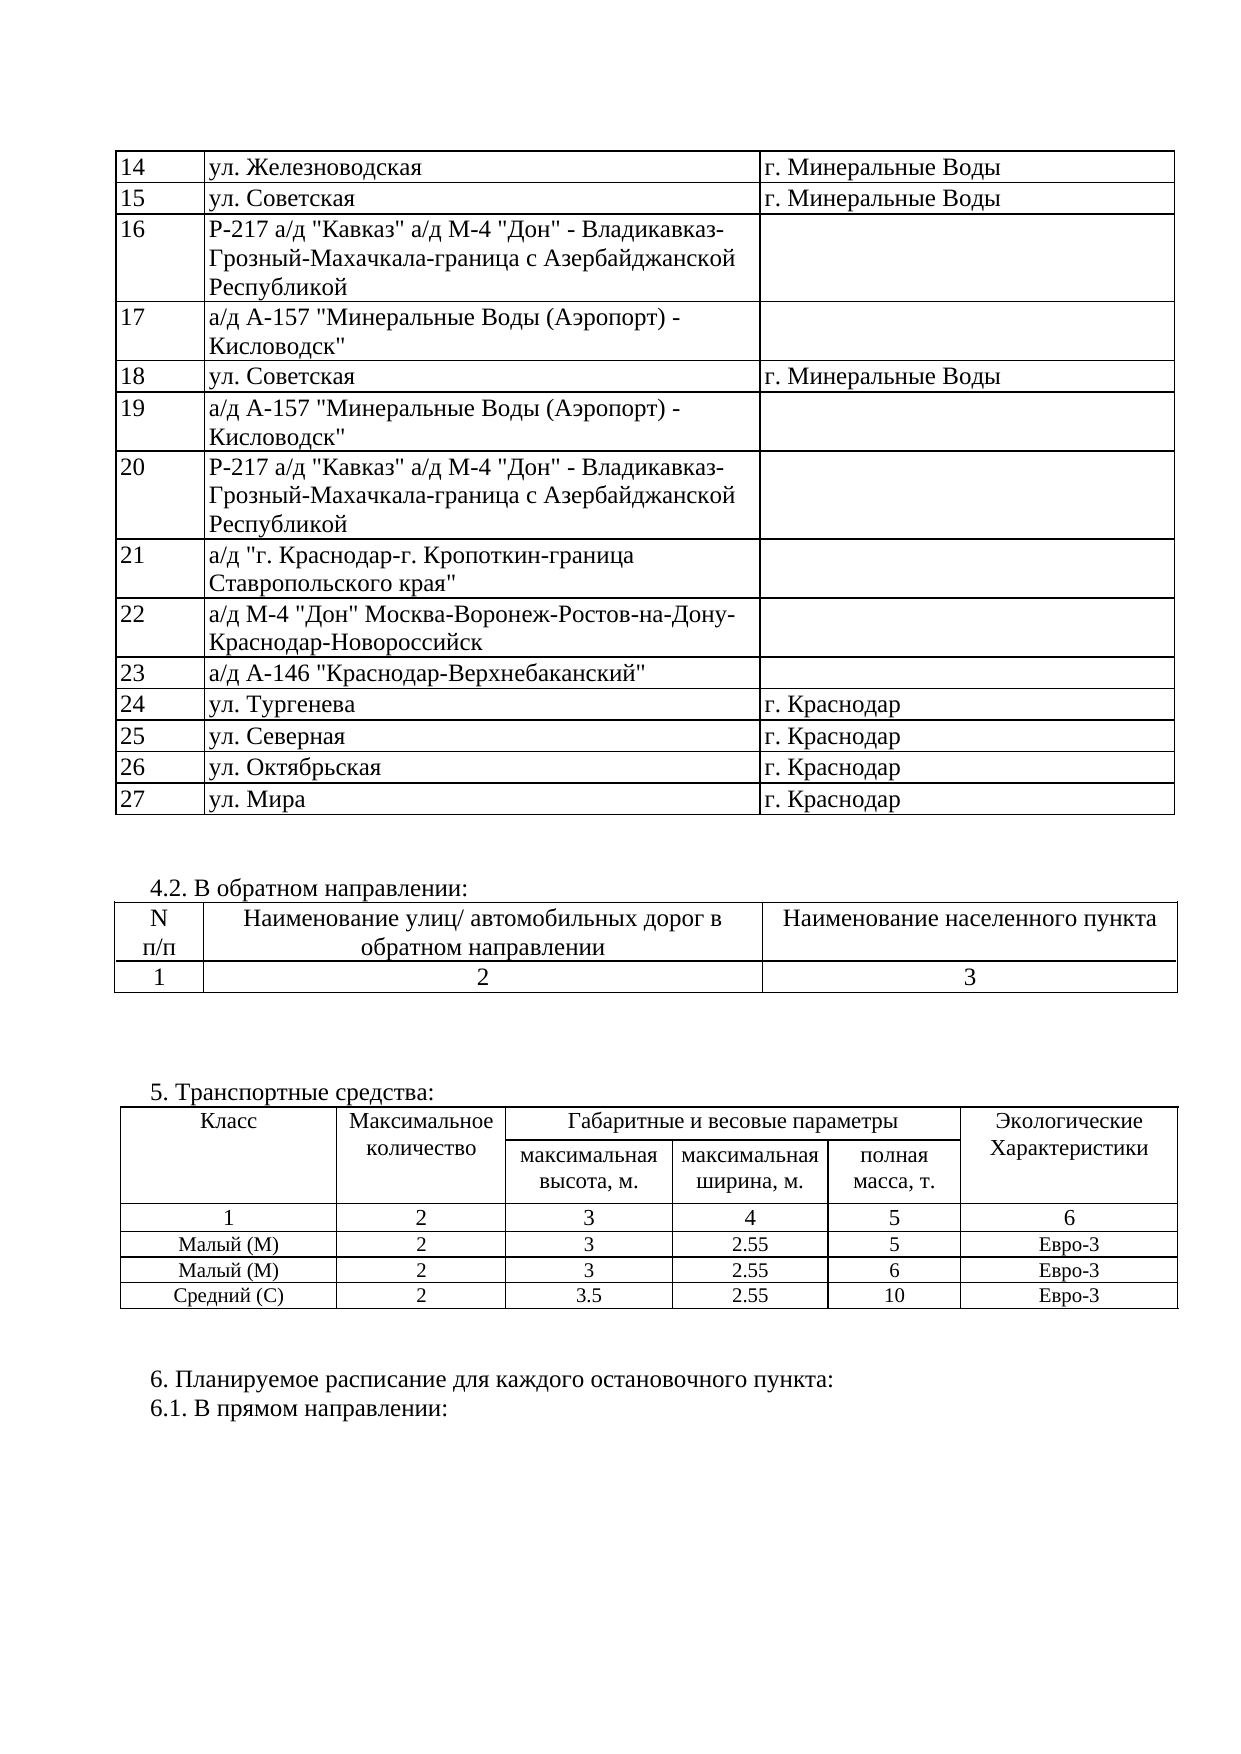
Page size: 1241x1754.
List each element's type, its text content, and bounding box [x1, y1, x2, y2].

table_cell [761, 599, 1174, 656]
table_cell 15 [117, 183, 204, 213]
table_cell Малый (М) [121, 1232, 336, 1256]
table_cell Малый (М) [121, 1258, 336, 1282]
table_cell 21 [117, 540, 204, 597]
table_cell 2 [337, 1232, 505, 1256]
table_cell [761, 393, 1174, 450]
table_cell г. Краснодар [761, 721, 1174, 751]
table_cell 2 [337, 1204, 505, 1231]
table_cell 6 [961, 1204, 1177, 1231]
table_cell 3 [763, 960, 1177, 992]
table_cell 4 [673, 1204, 827, 1231]
table_cell 27 [117, 784, 204, 813]
table_cell а/д А-146 "Краснодар-Верхнебаканский" [205, 658, 759, 688]
table_cell полная масса, т. [829, 1141, 960, 1203]
table_cell 19 [117, 393, 204, 450]
table_cell ул. Октябрьская [205, 752, 759, 782]
table_cell г. Минеральные Воды [761, 361, 1174, 391]
table_cell Р-217 а/д "Кавказ" а/д М-4 "Дон" - Владикавказ-Грозный-Махачкала-граница с Азербайджанской Республикой [205, 215, 759, 301]
table_cell максимальная ширина, м. [673, 1141, 827, 1203]
table_cell [761, 452, 1174, 538]
table_cell 22 [117, 599, 204, 656]
table_header Класс [121, 1108, 336, 1203]
table_cell 2 [337, 1258, 505, 1282]
table_cell 2 [337, 1283, 505, 1307]
table_cell 26 [117, 752, 204, 782]
table_cell а/д М-4 "Дон" Москва-Воронеж-Ростов-на-Дону-Краснодар-Новороссийск [205, 599, 759, 656]
table_cell Р-217 а/д "Кавказ" а/д М-4 "Дон" - Владикавказ-Грозный-Махачкала-граница с Азербайджанской Республикой [205, 452, 759, 538]
table_cell максимальная высота, м. [506, 1141, 672, 1203]
table_cell а/д А-157 "Минеральные Воды (Аэропорт) - Кисловодск" [205, 393, 759, 450]
table_header Наименование улиц/ автомобильных дорог в обратном направлении [204, 903, 762, 960]
table_cell 3 [506, 1204, 672, 1231]
table_cell 2.55 [673, 1232, 827, 1256]
table_cell Евро-3 [961, 1232, 1177, 1256]
table_cell г. Краснодар [761, 752, 1174, 782]
table_cell Евро-3 [961, 1258, 1177, 1282]
table_header Габаритные и весовые параметры [506, 1108, 960, 1139]
table_cell г. Минеральные Воды [761, 152, 1174, 181]
table_header N п/п [115, 903, 203, 960]
text 6. Планируемое расписание для каждого остановочного пункта: [150, 1364, 1090, 1393]
table_cell [761, 215, 1174, 301]
table_cell 25 [117, 721, 204, 751]
table_cell г. Краснодар [761, 784, 1174, 813]
table_cell 14 [117, 152, 204, 181]
table_cell ул. Железноводская [205, 152, 759, 181]
table_cell а/д "г. Краснодар-г. Кропоткин-граница Ставропольского края" [205, 540, 759, 597]
table_cell 5 [829, 1232, 960, 1256]
table_header Наименование населенного пункта [763, 903, 1177, 960]
table_header Экологические Характеристики [961, 1108, 1177, 1203]
table_cell 3 [506, 1258, 672, 1282]
table_cell [761, 302, 1174, 360]
table_cell Средний (С) [121, 1283, 336, 1307]
table_cell ул. Мира [205, 784, 759, 813]
table_cell а/д А-157 "Минеральные Воды (Аэропорт) - Кисловодск" [205, 302, 759, 360]
table_cell [761, 540, 1174, 597]
table_cell 20 [117, 452, 204, 538]
table_cell 3 [506, 1232, 672, 1256]
table_cell 17 [117, 302, 204, 360]
table_cell 5 [829, 1204, 960, 1231]
table_cell 2.55 [673, 1283, 827, 1307]
table_cell ул. Тургенева [205, 689, 759, 719]
table_cell 3.5 [506, 1283, 672, 1307]
table_cell [761, 658, 1174, 688]
table_cell 6 [829, 1258, 960, 1282]
table_cell 24 [117, 689, 204, 719]
table_cell г. Краснодар [761, 689, 1174, 719]
text 6.1. В прямом направлении: [150, 1393, 1090, 1422]
text 5. Транспортные средства: [150, 1077, 1090, 1106]
table_cell 2 [204, 962, 762, 992]
table_cell 1 [121, 1204, 336, 1231]
table_cell 23 [117, 658, 204, 688]
table_cell 1 [115, 961, 203, 992]
table_cell г. Минеральные Воды [761, 183, 1174, 213]
table_cell Евро-3 [961, 1283, 1177, 1307]
table_cell ул. Советская [205, 361, 759, 391]
table_cell 18 [117, 361, 204, 391]
table_cell 2.55 [673, 1258, 827, 1282]
table_cell ул. Советская [205, 183, 759, 213]
table_cell ул. Северная [205, 721, 759, 751]
text 4.2. В обратном направлении: [150, 873, 1090, 901]
table_cell 16 [117, 215, 204, 301]
table_header Максимальное количество [337, 1108, 505, 1203]
table_cell 10 [829, 1283, 960, 1307]
